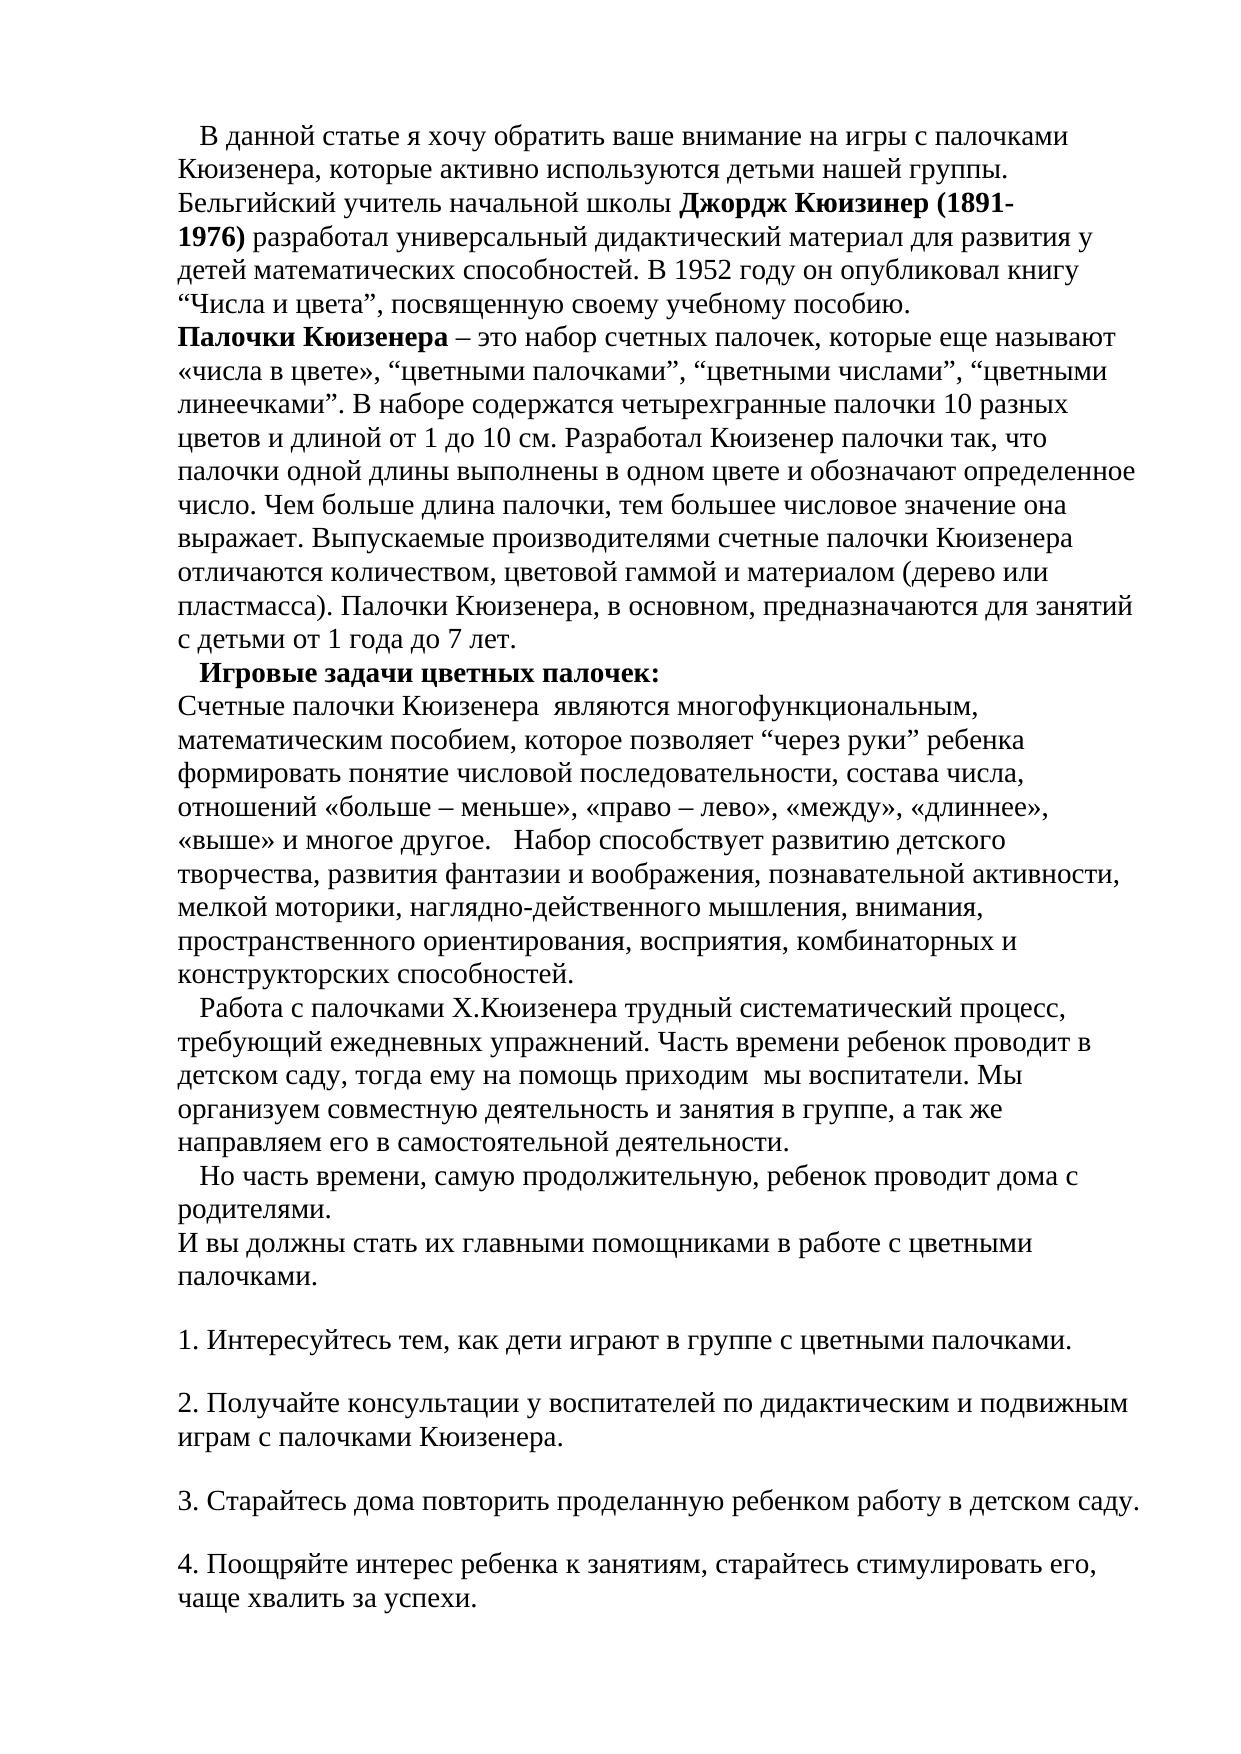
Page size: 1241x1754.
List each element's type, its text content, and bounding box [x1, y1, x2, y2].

text Но часть времени, самую продолжительную, ребенок проводит дома с родителями. [177, 1158, 1152, 1225]
text В данной статье я хочу обратить ваше внимание на игры с палочками Кюизенера, которые активно используются детьми нашей группы. [177, 118, 1152, 185]
text 3. Старайтесь дома повторить проделанную ребенком работу в детском саду. [177, 1483, 1152, 1516]
text И вы должны стать их главными помощниками в работе с цветными палочками. [177, 1225, 1152, 1292]
text Бельгийский учитель начальной школы Джордж Кюизинер (1891-1976) разработал универсальный дидактический материал для развития у детей математических способностей. В 1952 году он опубликовал книгу “Числа и цвета”, посвященную своему учебному пособию. [177, 185, 1152, 319]
text Счетные палочки Кюизенера являются многофункциональным, математическим пособием, которое позволяет “через руки” ребенка формировать понятие числовой последовательности, состава числа, отношений «больше – меньше», «право – лево», «между», «длиннее», «выше» и многое другое. Набор способствует развитию детского творчества, развития фантазии и воображения, познавательной активности, мелкой моторики, наглядно-действенного мышления, внимания, пространственного ориентирования, восприятия, комбинаторных и конструкторских способностей. [177, 688, 1152, 990]
text 2. Получайте консультации у воспитателей по дидактическим и подвижным играм с палочками Кюизенера. [177, 1386, 1152, 1453]
text Палочки Кюизенера – это набор счетных палочек, которые еще называют «числа в цвете», “цветными палочками”, “цветными числами”, “цветными линеечками”. В наборе содержатся четырехгранные палочки 10 разных цветов и длиной от 1 до 10 см. Разработал Кюизенер палочки так, что палочки одной длины выполнены в одном цвете и обозначают определенное число. Чем больше длина палочки, тем большее числовое значение она выражает. Выпускаемые производителями счетные палочки Кюизенера отличаются количеством, цветовой гаммой и материалом (дерево или пластмасса). Палочки Кюизенера, в основном, предназначаются для занятий с детьми от 1 года до 7 лет. [177, 319, 1152, 655]
text 1. Интересуйтесь тем, как дети играют в группе с цветными палочками. [177, 1322, 1152, 1356]
text Игровые задачи цветных палочек: [177, 655, 1152, 688]
text Работа с палочками Х.Кюизенера трудный систематический процесс, требующий ежедневных упражнений. Часть времени ребенок проводит в детском саду, тогда ему на помощь приходим мы воспитатели. Мы организуем совместную деятельность и занятия в группе, а так же направляем его в самостоятельной деятельности. [177, 990, 1152, 1158]
text 4. Поощряйте интерес ребенка к занятиям, старайтесь стимулировать его, чаще хвалить за успехи. [177, 1546, 1152, 1613]
